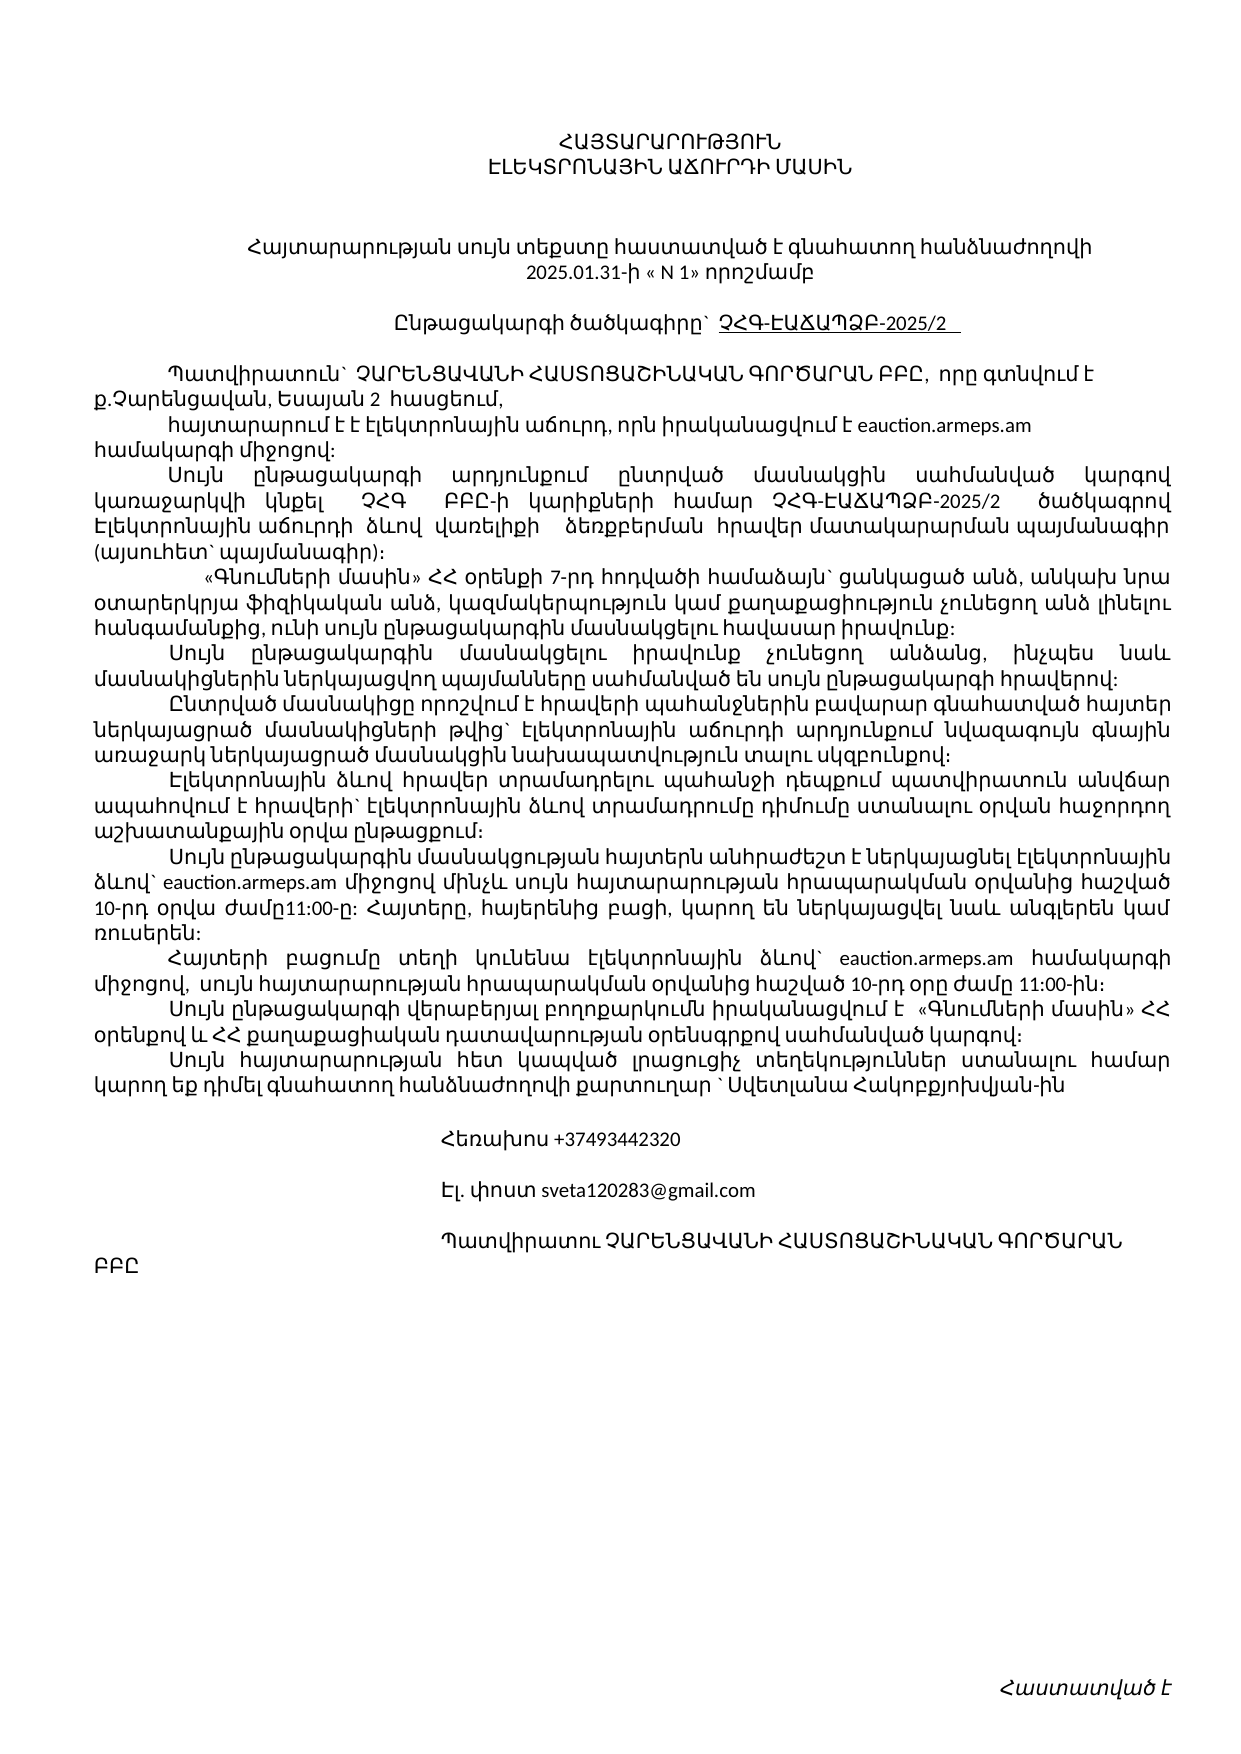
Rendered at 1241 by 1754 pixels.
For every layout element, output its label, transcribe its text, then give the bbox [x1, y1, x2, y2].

text Սույն հայտարարության հետ կապված լրացուցիչ տեղեկություններ ստանալու համար կարող եք դիմել գնահատող հանձնաժողովի քարտուղար ` Սվետլանա Հակոբքյոխվյան-ին [94, 1047, 1171, 1098]
text Սույն ընթացակարգին մասնակցելու իրավունք չունեցող անձանց, ինչպես նաև մասնակիցներին ներկայացվող պայմանները սահմանված են սույն ընթացակարգի հրավերով: [94, 641, 1171, 691]
text ԷԼԵԿՏՐՈՆԱՅԻՆ ԱՃՈՒՐԴԻ ՄԱՍԻՆ [94, 154, 1171, 180]
text Սույն ընթացակարգի վերաբերյալ բողոքարկումն իրականացվում է «Գնումների մասին» ՀՀ օրենքով և ՀՀ քաղաքացիական դատավարության օրենսգրքով սահմանված կարգով։ [94, 996, 1171, 1047]
text «Գնումների մասին» ՀՀ օրենքի 7-րդ հոդվածի համաձայն` ցանկացած անձ, անկախ նրա օտարերկրյա ֆիզիկական անձ, կազմակերպություն կամ քաղաքացիություն չունեցող անձ լինելու հանգամանքից, ունի սույն ընթացակարգին մասնակցելու հավասար իրավունք: [94, 564, 1171, 641]
text 2025.01.31 -ի « N 1» որոշմամբ [94, 259, 1171, 285]
text հայտարարում է է էլեկտրոնային աճուրդ, որն իրականացվում է eauction.armeps.am համակարգի միջոցով: [94, 412, 1171, 463]
text Ընթացակարգի ծածկագիրը` ՉՀԳ-ԷԱՃԱՊՁԲ-2025/2 [94, 310, 1171, 336]
text Սույն ընթացակարգին մասնակցության հայտերն անհրաժեշտ է ներկայացնել էլեկտրոնային ձևով` eauction.armeps.am միջոցով մինչև սույն հայտարարության հրապարակման օրվանից հաշված 10-րդ օրվա ժամը11:00-ը: Հայտերը, հայերենից բացի, կարող են ներկայացվել նաև անգլերեն կամ ռուսերեն: [94, 844, 1171, 946]
text Էլ. փոստ sveta120283@gmail.com [94, 1177, 1171, 1203]
text Պատվիրատու ՉԱՐԵՆՑԱՎԱՆԻ ՀԱՍՏՈՑԱՇԻՆԱԿԱՆ ԳՈՐԾԱՐԱՆ ԲԲԸ [94, 1228, 1171, 1279]
text Ընտրված մասնակիցը որոշվում է հրավերի պահանջներին բավարար գնահատված հայտեր ներկայացրած մասնակիցների թվից` էլեկտրոնային աճուրդի արդյունքում նվազագույն գնային առաջարկ ներկայացրած մասնակցին նախապատվություն տալու սկզբունքով։ [94, 691, 1171, 768]
text Հաստատված է [94, 1675, 1171, 1701]
text Հայտերի բացումը տեղի կունենա էլեկտրոնային ձևով` eauction.armeps.am համակարգի միջոցով, սույն հայտարարության հրապարակման օրվանից հաշված 10-րդ օրը ժամը 11:00-ին։ [94, 946, 1171, 996]
text Հայտարարության սույն տեքստը հաստատված է գնահատող հանձնաժողովի [94, 234, 1171, 259]
text Սույն ընթացակարգի արդյունքում ընտրված մասնակցին սահմանված կարգով կառաջարկվի կնքել ՉՀԳ ԲԲԸ-ի կարիքների համար ՉՀԳ-ԷԱՃԱՊՁԲ-2025/2 ծածկագրով Էլեկտրոնային աճուրդի ձևով վառելիքի ձեռքբերման հրավեր մատակարարման պայմանագիր (այսուհետ` պայմանագիր)։ [94, 463, 1171, 564]
text Պատվիրատուն` ՉԱՐԵՆՑԱՎԱՆԻ ՀԱՍՏՈՑԱՇԻՆԱԿԱՆ ԳՈՐԾԱՐԱՆ ԲԲԸ, որը գտնվում է ք.Չարենցավան, Եսայան 2 հասցեում, [94, 361, 1171, 412]
text Հեռախոս +37493442320 [94, 1126, 1171, 1152]
text Էլեկտրոնային ձևով հրավեր տրամադրելու պահանջի դեպքում պատվիրատուն անվճար ապահովում է հրավերի` էլեկտրոնային ձևով տրամադրումը դիմումը ստանալու օրվան հաջորդող աշխատանքային օրվա ընթացքում։ [94, 768, 1171, 844]
text ՀԱՅՏԱՐԱՐՈՒԹՅՈՒՆ [94, 129, 1171, 154]
